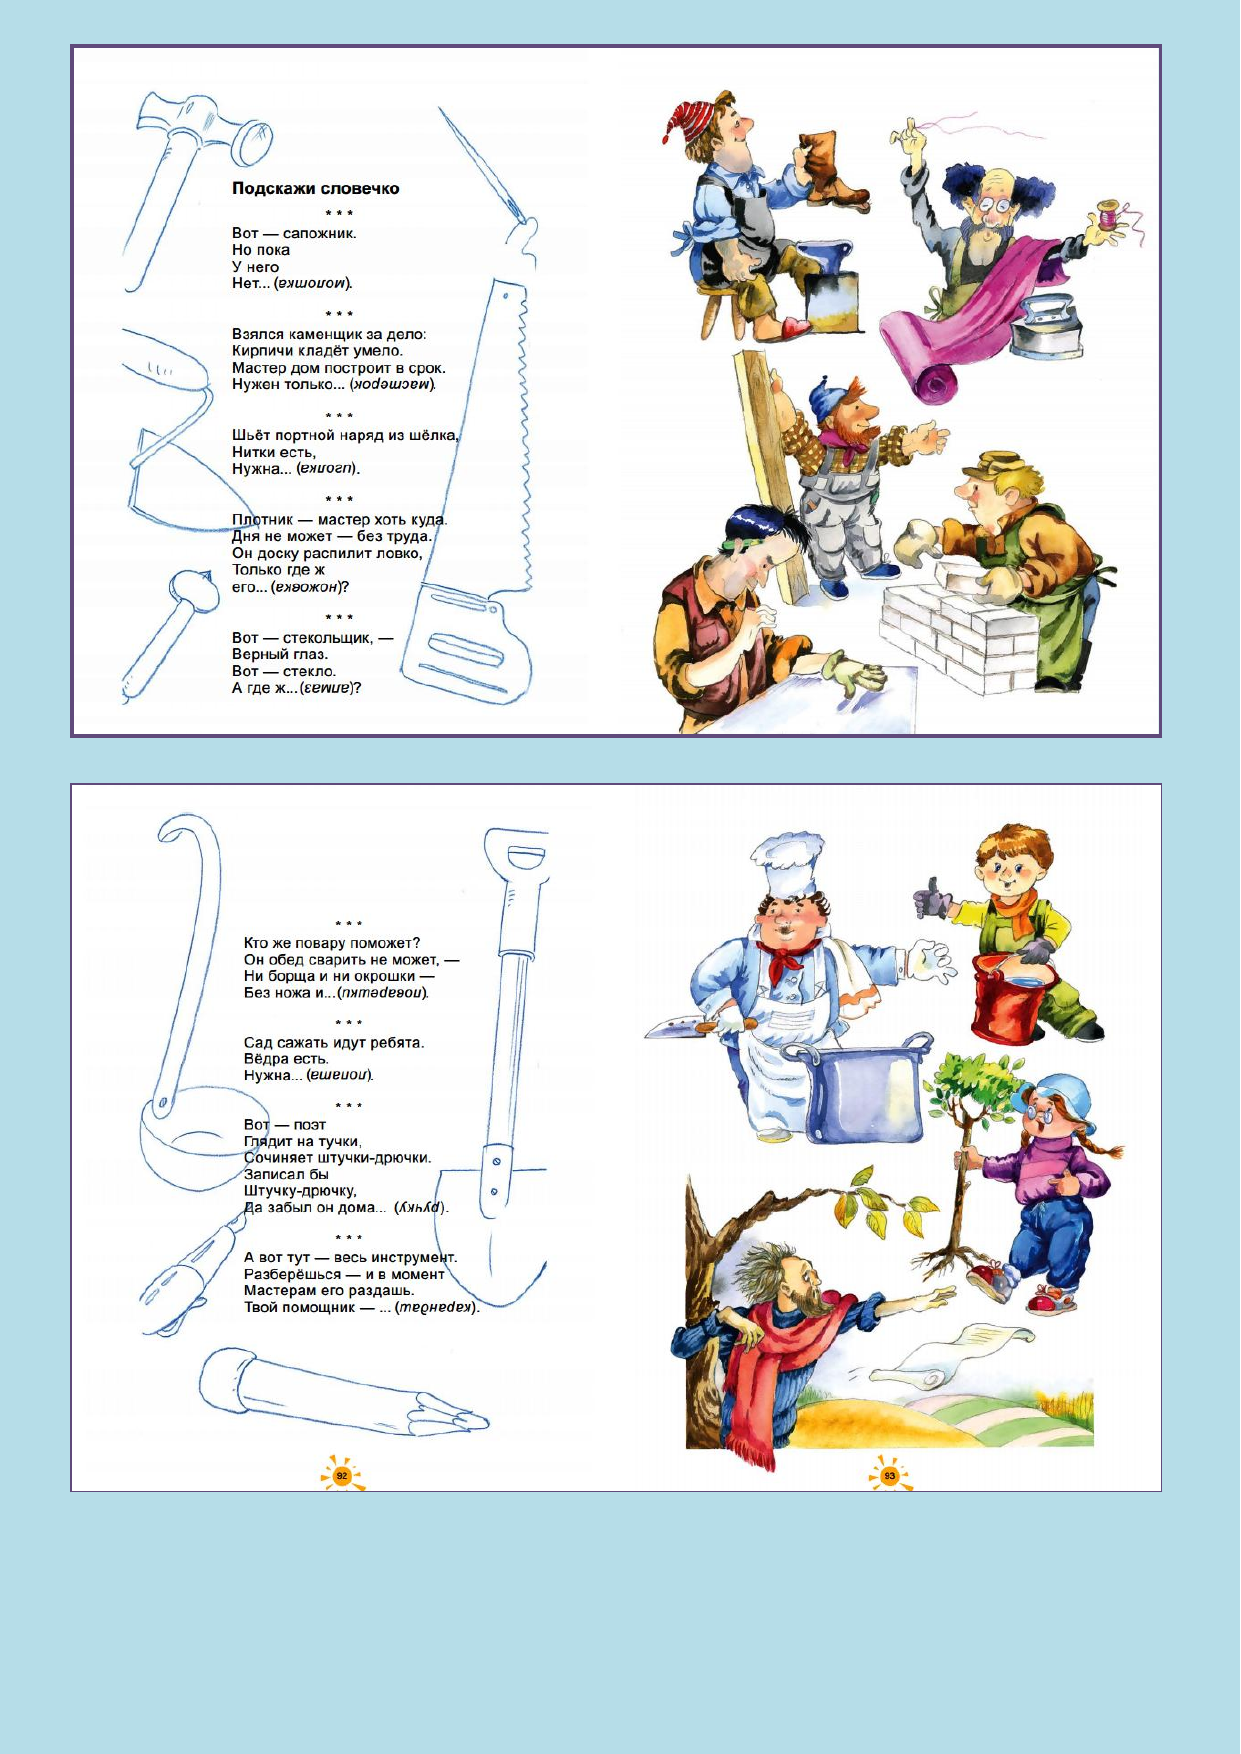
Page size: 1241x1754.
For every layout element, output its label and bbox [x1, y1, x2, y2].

picture [72, 785, 1161, 1491]
picture [74, 48, 1159, 734]
